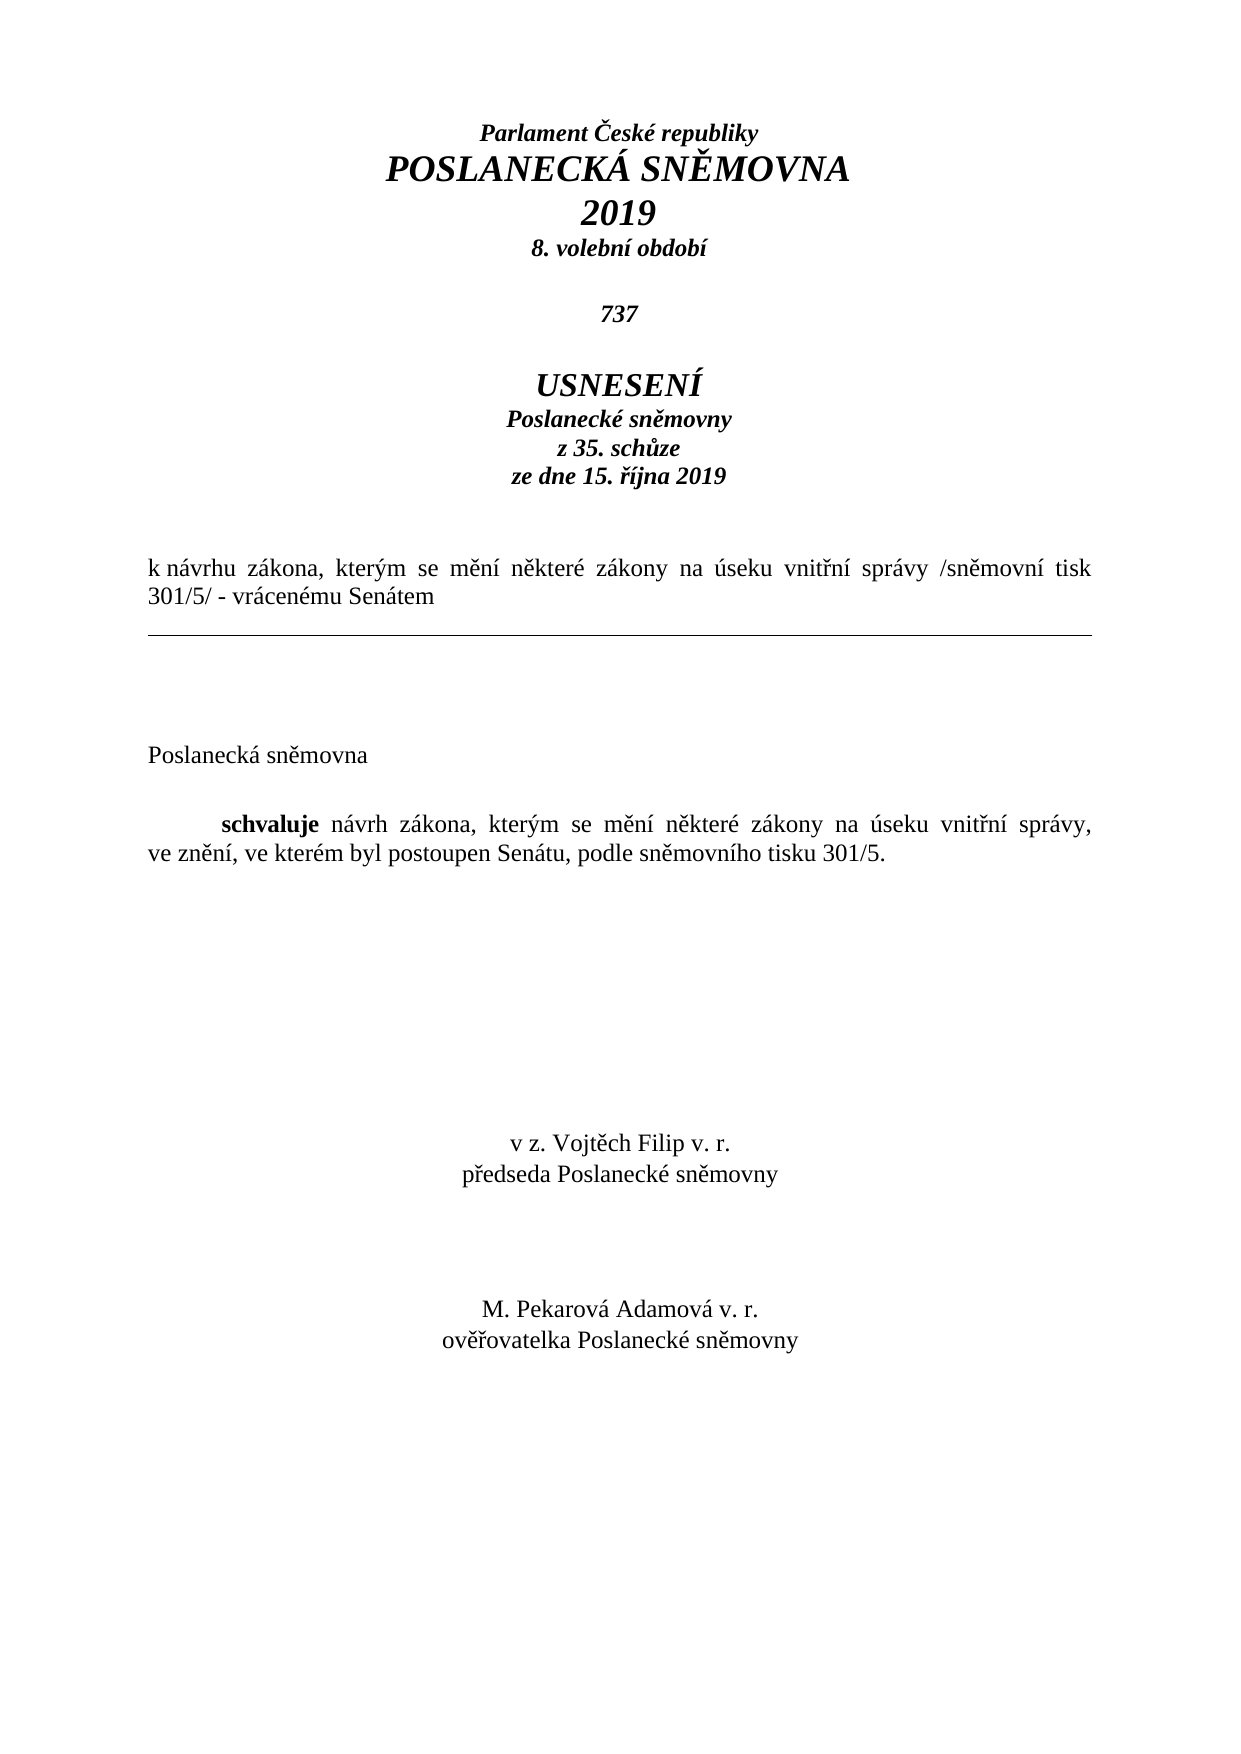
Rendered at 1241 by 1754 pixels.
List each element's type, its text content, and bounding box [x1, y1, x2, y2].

text 2019 [148, 190, 1092, 233]
text Poslanecká sněmovna [148, 740, 1092, 769]
text ověřovatelka Poslanecké sněmovny [148, 1325, 1092, 1354]
text 737 [148, 299, 1092, 328]
text M. Pekarová Adamová v. r. [148, 1294, 1092, 1323]
text USNESENÍ [148, 366, 1092, 404]
text POSLANECKÁ SNĚMOVNA [148, 147, 1092, 190]
text 8. volební období [148, 233, 1092, 262]
text schvaluje návrh zákona, kterým se mění některé zákony na úseku vnitřní správy, ve znění, ve kterém byl postoupen Senátu, podle sněmovního tisku 301/5. [148, 809, 1092, 866]
text Parlament České republiky [148, 118, 1092, 147]
text z 35. schůze [148, 433, 1092, 461]
text ze dne 15. října 2019 [148, 461, 1092, 490]
text k návrhu zákona, kterým se mění některé zákony na úseku vnitřní správy /sněmovní tisk 301/5/ - vrácenému Senátem [148, 553, 1092, 635]
text předseda Poslanecké sněmovny [148, 1159, 1092, 1187]
text v z. Vojtěch Filip v. r. [148, 1128, 1092, 1156]
text Poslanecké sněmovny [148, 404, 1092, 433]
